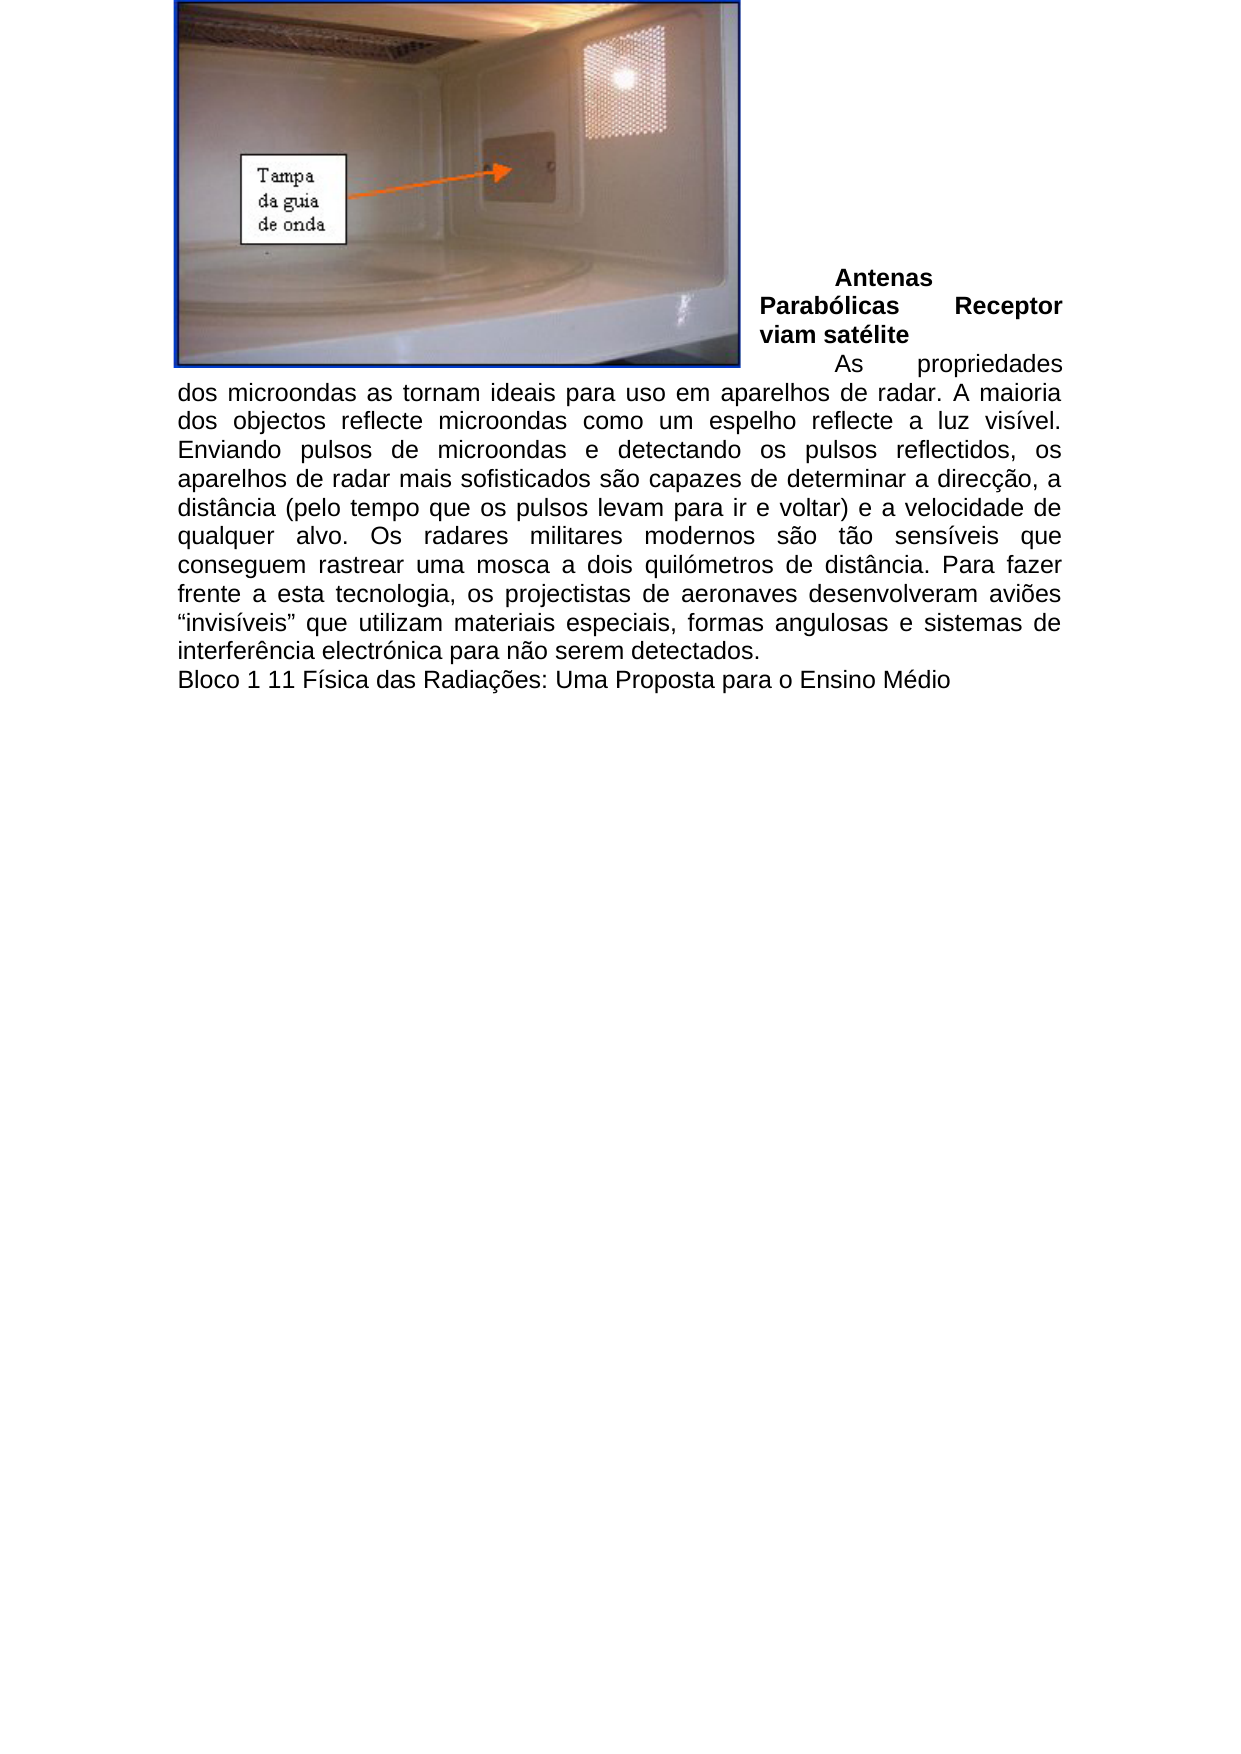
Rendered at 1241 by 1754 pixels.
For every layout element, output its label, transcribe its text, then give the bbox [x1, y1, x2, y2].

text As propriedades dos microondas as tornam ideais para uso em aparelhos de radar. A maioria dos objectos reflecte microondas como um espelho reflecte a luz visível. Enviando pulsos de microondas e detectando os pulsos reflectidos, os aparelhos de radar mais sofisticados são capazes de determinar a direcção, a distância (pelo tempo que os pulsos levam para ir e voltar) e a velocidade de qualquer alvo. Os radares militares modernos são tão sensíveis que conseguem rastrear uma mosca a dois quilómetros de distância. Para fazer frente a esta tecnologia, os projectistas de aeronaves desenvolveram aviões “invisíveis” que utilizam materiais especiais, formas angulosas e sistemas de interferência electrónica para não serem detectados. [177, 349, 1063, 665]
text Antenas Parabólicas Receptor viam satélite [741, 263, 1063, 349]
text Bloco 1 11 Física das Radiações: Uma Proposta para o Ensino Médio [177, 665, 1063, 694]
